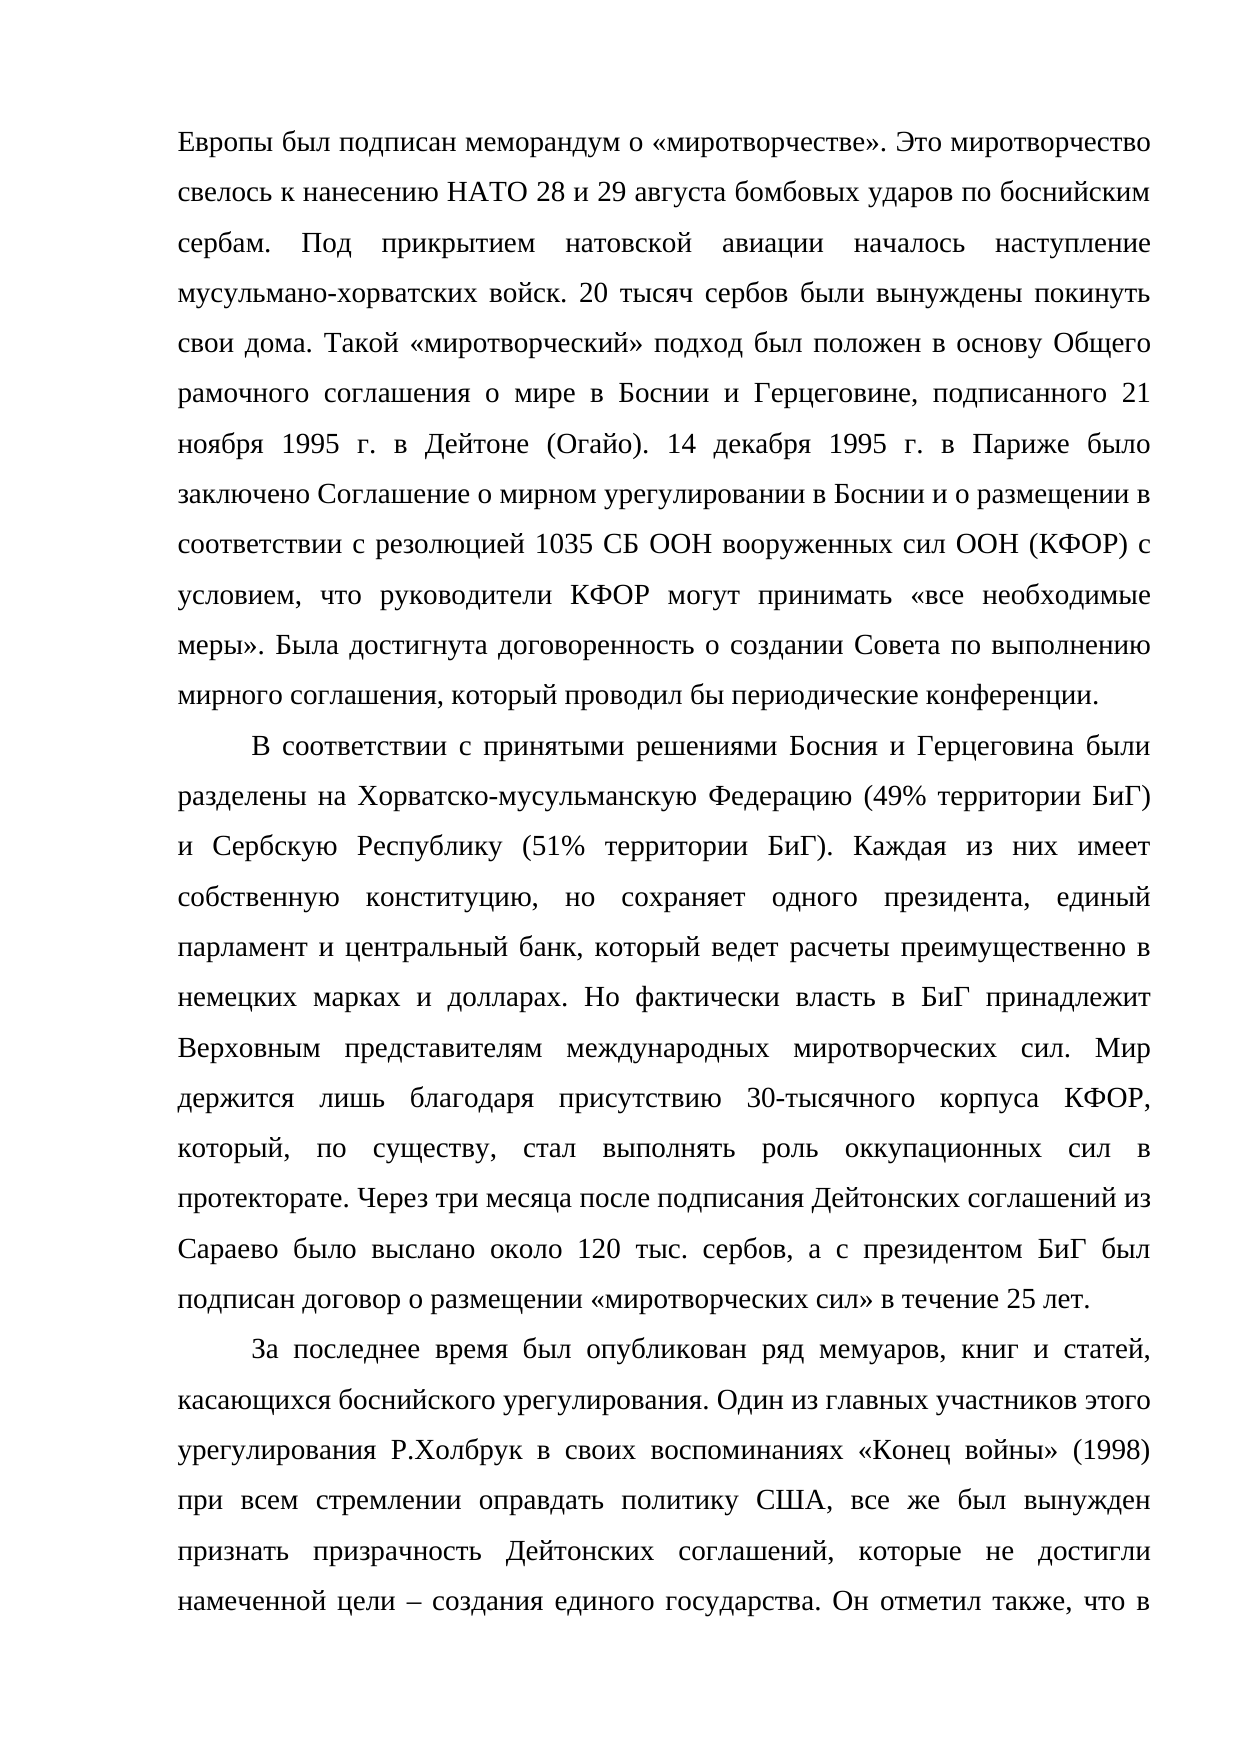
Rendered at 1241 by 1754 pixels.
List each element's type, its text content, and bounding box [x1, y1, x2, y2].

text В соответствии с принятыми решениями Босния и Герцеговина были разделены на Хорватско-мусульманскую Федерацию (49% территории БиГ) и Сербскую Республику (51% территории БиГ). Каждая из них имеет собственную конституцию, но сохраняет одного президента, единый парламент и центральный банк, который ведет расчеты преимущественно в немецких марках и долларах. Но фактически власть в БиГ принадлежит Верховным представителям международных миротворческих сил. Мир держится лишь благодаря присутствию 30-тысячного корпуса КФОР, который, по существу, стал выполнять роль оккупационных сил в протекторате. Через три месяца после подписания Дейтонских соглашений из Сараево было выслано около 120 тыс. сербов, а с президентом БиГ был подписан договор о размещении «миротворческих сил» в течение 25 лет. [177, 728, 1152, 1315]
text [177, 124, 1152, 711]
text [177, 1332, 1152, 1617]
